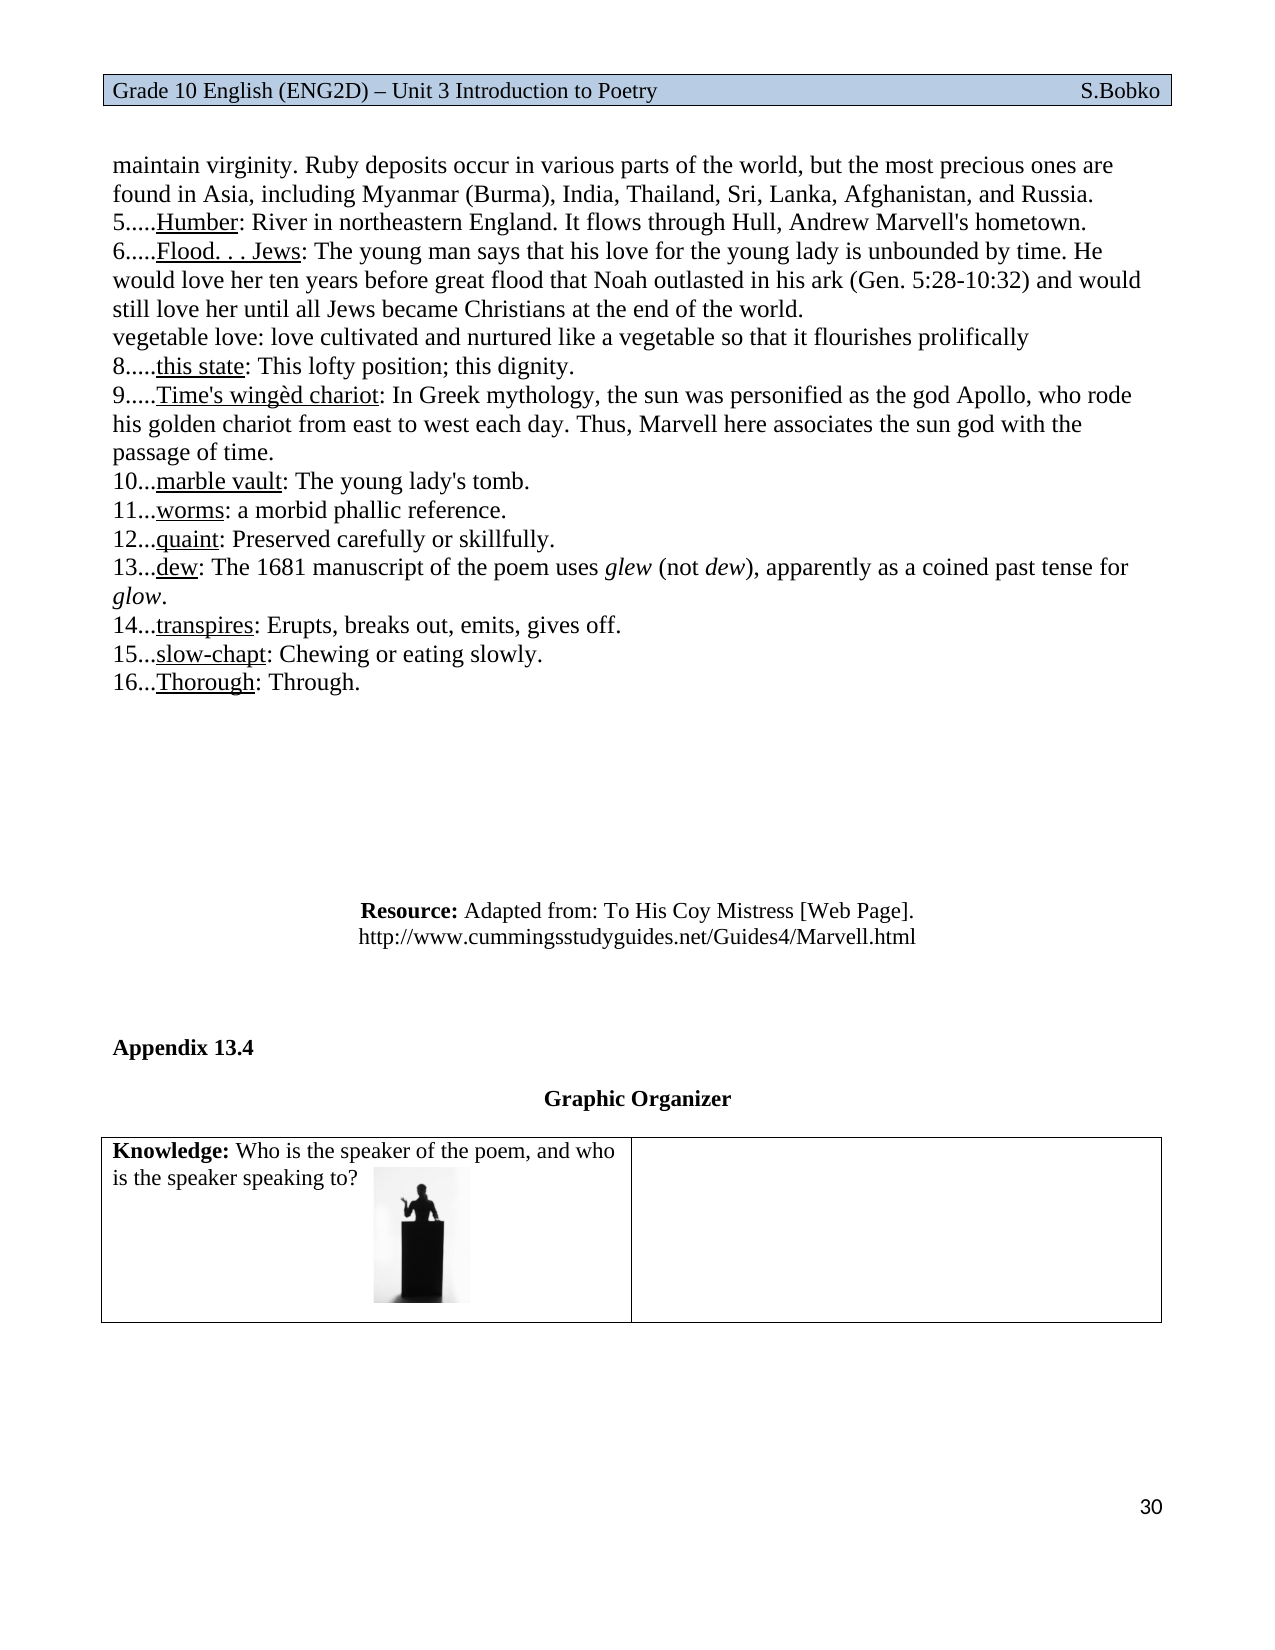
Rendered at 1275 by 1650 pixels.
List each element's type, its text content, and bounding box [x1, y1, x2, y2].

text Appendix 13.4 [112, 1034, 1162, 1061]
text Graphic Organizer [112, 1086, 1162, 1112]
text Resource: Adapted from: To His Coy Mistress [Web Page]. http://www.cummingsstudyguides.net/Guides4/Marvell.html [112, 897, 1162, 949]
table_header Knowledge: Who is the speaker of the poem, and who is the speaker speaking to? [102, 1138, 631, 1322]
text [112, 150, 1162, 696]
table_header [632, 1138, 1161, 1322]
